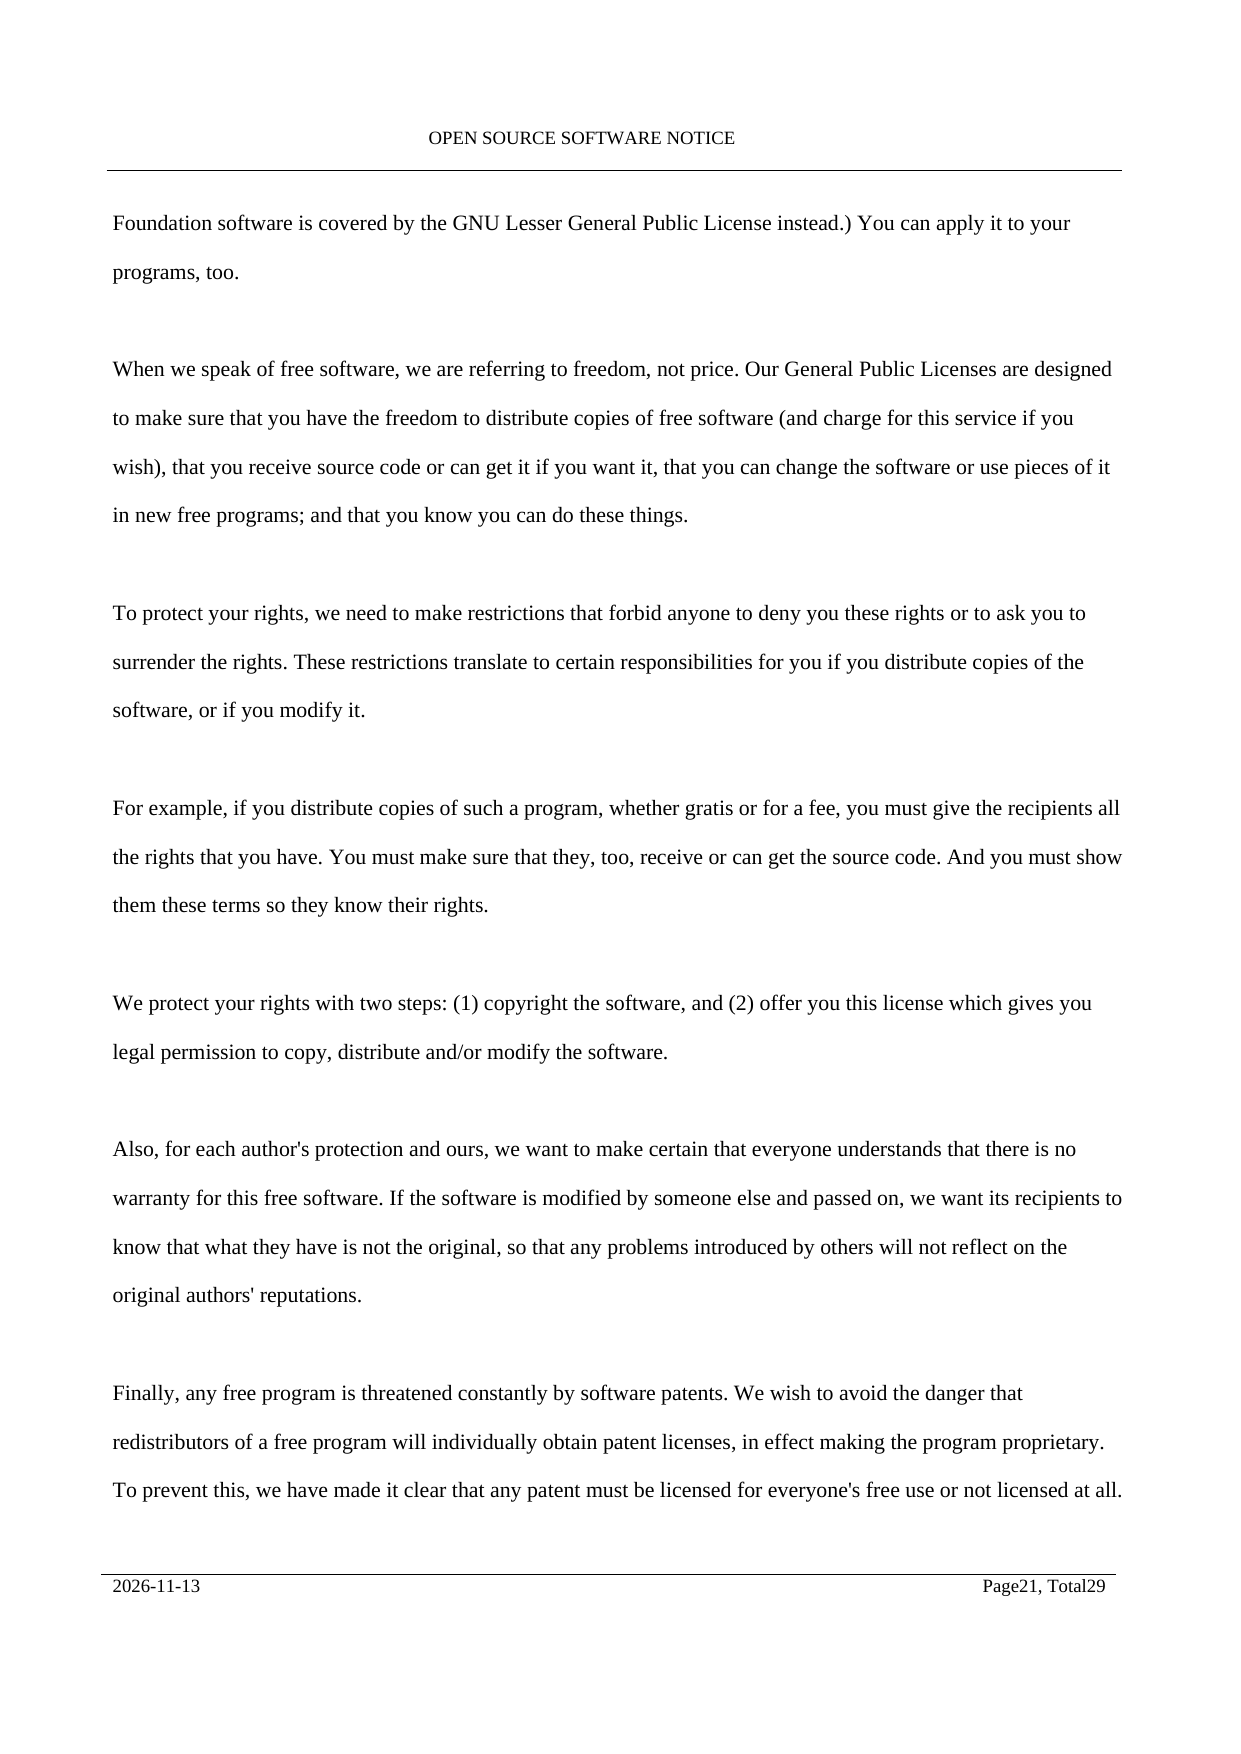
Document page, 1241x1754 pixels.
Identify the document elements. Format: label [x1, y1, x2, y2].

text [112, 206, 1128, 1506]
